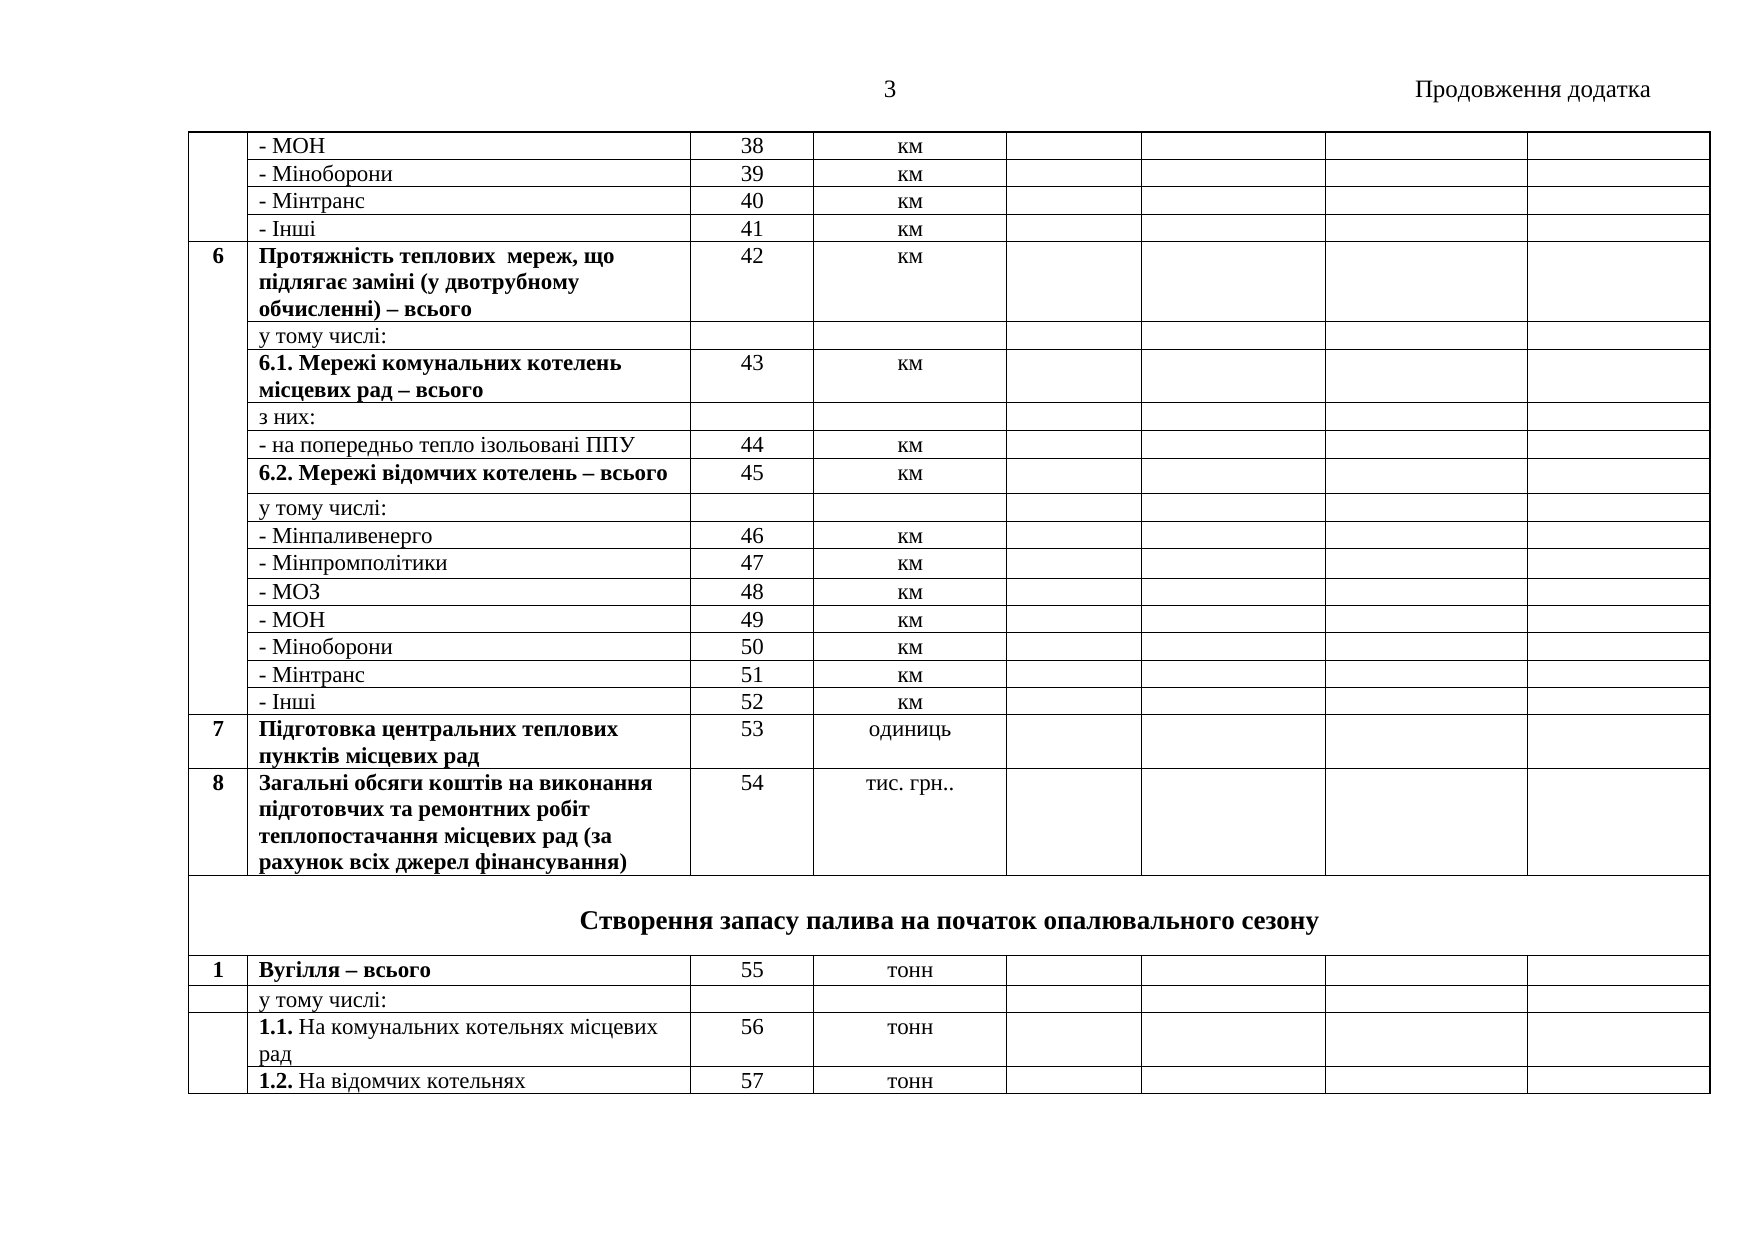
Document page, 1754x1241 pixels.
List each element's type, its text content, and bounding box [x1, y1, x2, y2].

table_cell 38 [691, 133, 813, 159]
table_cell [1007, 403, 1141, 430]
table_cell [1007, 522, 1141, 548]
table_cell 46 [691, 522, 813, 548]
table_cell [1326, 549, 1527, 577]
table_cell [1007, 133, 1141, 159]
table_cell - Мінпаливенерго [248, 522, 690, 548]
table_cell км [814, 459, 1006, 493]
table_cell [691, 986, 813, 1012]
table_cell км [814, 350, 1006, 402]
table_cell 1.2. На відомчих котельнях [248, 1067, 690, 1093]
table_cell [1142, 403, 1325, 430]
table_cell [1528, 403, 1709, 430]
table_cell [814, 986, 1006, 1012]
table_cell [1528, 549, 1709, 577]
table_cell 6.1. Мережі комунальних котелень місцевих рад – всього [248, 350, 690, 402]
table_cell [1142, 1067, 1325, 1093]
table_cell [1142, 549, 1325, 577]
table_cell [1528, 160, 1709, 186]
table_cell [1007, 1067, 1141, 1093]
table_cell [1528, 1067, 1709, 1093]
table_cell [1528, 633, 1709, 659]
table_cell [1326, 715, 1527, 768]
table_cell 50 [691, 633, 813, 659]
table_cell [1142, 322, 1325, 348]
table_cell [1326, 133, 1527, 159]
table_cell км [814, 431, 1006, 458]
table_cell км [814, 160, 1006, 186]
table_cell 49 [691, 606, 813, 632]
table_cell км [814, 579, 1006, 605]
table_cell [1142, 606, 1325, 632]
table_cell [814, 322, 1006, 348]
table_cell км [814, 661, 1006, 687]
table_cell [1528, 661, 1709, 687]
table_cell [1326, 187, 1527, 213]
table_cell [814, 403, 1006, 430]
table_cell [1326, 459, 1527, 493]
table_cell км [814, 242, 1006, 321]
table_cell Загальні обсяги коштів на виконання підготовчих та ремонтних робіт теплопостачання місцевих рад (за рахунок всіх джерел фінансування) [248, 769, 690, 874]
table_cell 45 [691, 459, 813, 493]
table_cell тонн [814, 1013, 1006, 1066]
table_cell [1007, 187, 1141, 213]
table_cell [1142, 242, 1325, 321]
table_cell 6 [189, 242, 247, 714]
table_cell [1142, 431, 1325, 458]
table_cell км [814, 688, 1006, 714]
table_cell 57 [691, 1067, 813, 1093]
table_cell [1142, 494, 1325, 521]
table_cell [1528, 459, 1709, 493]
table_cell [1007, 661, 1141, 687]
table_cell [1326, 403, 1527, 430]
table_cell 42 [691, 242, 813, 321]
table_cell [1528, 133, 1709, 159]
table_cell [1326, 661, 1527, 687]
table_cell [1528, 187, 1709, 213]
table_cell [1142, 459, 1325, 493]
table_cell 1 [189, 956, 247, 985]
table_cell Протяжність теплових мереж, що підлягає заміні (у двотрубному обчисленні) – всього [248, 242, 690, 321]
table_cell - Інші [248, 215, 690, 241]
table_cell [1326, 215, 1527, 241]
table_cell 54 [691, 769, 813, 874]
table_cell [1326, 522, 1527, 548]
table_cell [1142, 579, 1325, 605]
table_cell [1142, 215, 1325, 241]
table_cell [1528, 350, 1709, 402]
table_cell [1528, 769, 1709, 874]
table_cell - Мінпромполітики [248, 549, 690, 577]
table_cell [691, 322, 813, 348]
table_cell 7 [189, 715, 247, 768]
table_cell [1007, 431, 1141, 458]
table_cell [1528, 986, 1709, 1012]
table_cell 52 [691, 688, 813, 714]
table_cell [1142, 688, 1325, 714]
table_cell [1528, 1013, 1709, 1066]
table_cell [1007, 606, 1141, 632]
table_cell [1007, 322, 1141, 348]
table_cell 8 [189, 769, 247, 874]
table_cell - Міноборони [248, 160, 690, 186]
table_cell 55 [691, 956, 813, 985]
table_cell 39 [691, 160, 813, 186]
table_cell - на попередньо тепло ізольовані ППУ [248, 431, 690, 458]
table_cell [1007, 956, 1141, 985]
table_cell - Мінтранс [248, 187, 690, 213]
table_cell [1007, 215, 1141, 241]
table_cell [1326, 160, 1527, 186]
table_cell [1326, 1013, 1527, 1066]
table_cell [1326, 606, 1527, 632]
table_cell - Інші [248, 688, 690, 714]
table_cell [1142, 986, 1325, 1012]
table_cell [1528, 242, 1709, 321]
table_cell 6.2. Мережі відомчих котелень – всього [248, 459, 690, 493]
table_cell [1326, 494, 1527, 521]
table_cell [1007, 494, 1141, 521]
table_cell [1142, 187, 1325, 213]
table_cell тонн [814, 1067, 1006, 1093]
table_cell [1007, 579, 1141, 605]
table_cell [1142, 769, 1325, 874]
table_cell [1326, 956, 1527, 985]
table_cell [1142, 956, 1325, 985]
table_cell км [814, 187, 1006, 213]
table_cell [1528, 522, 1709, 548]
table_cell [1007, 350, 1141, 402]
table_cell Підготовка центральних теплових пунктів місцевих рад [248, 715, 690, 768]
table_cell [1326, 986, 1527, 1012]
table_cell - Міноборони [248, 633, 690, 659]
table_cell км [814, 633, 1006, 659]
table_cell [1007, 549, 1141, 577]
table_cell 44 [691, 431, 813, 458]
table_cell [1007, 459, 1141, 493]
table_cell [1142, 522, 1325, 548]
table_cell [1528, 322, 1709, 348]
table_cell - МОН [248, 606, 690, 632]
table_cell [1007, 1013, 1141, 1066]
table_cell [1007, 769, 1141, 874]
table_cell [691, 494, 813, 521]
table_cell 40 [691, 187, 813, 213]
table_cell [189, 133, 247, 241]
table_cell км [814, 215, 1006, 241]
table_cell [1326, 769, 1527, 874]
table_cell [1528, 715, 1709, 768]
table_cell [1007, 242, 1141, 321]
table_cell [1528, 688, 1709, 714]
table_cell [1142, 350, 1325, 402]
table_cell км [814, 549, 1006, 577]
table_cell [691, 403, 813, 430]
table_cell [1007, 715, 1141, 768]
table_cell у тому числі: [248, 322, 690, 348]
table_cell 47 [691, 549, 813, 577]
table_cell - МОН [248, 133, 690, 159]
table_cell [1142, 715, 1325, 768]
table_cell [189, 986, 247, 1012]
table_cell [1142, 633, 1325, 659]
table_cell тис. грн.. [814, 769, 1006, 874]
table_cell 43 [691, 350, 813, 402]
table_cell 41 [691, 215, 813, 241]
table_cell тонн [814, 956, 1006, 985]
table_cell [1326, 350, 1527, 402]
table_cell 1.1. На комунальних котельнях місцевих рад [248, 1013, 690, 1066]
table_cell одиниць [814, 715, 1006, 768]
table_cell [1528, 606, 1709, 632]
table_cell [1326, 242, 1527, 321]
table_cell у тому числі: [248, 494, 690, 521]
table_cell з них: [248, 403, 690, 430]
table_cell [1528, 431, 1709, 458]
table_cell [1007, 633, 1141, 659]
table_cell [189, 1013, 247, 1093]
table_cell км [814, 133, 1006, 159]
table_cell [1326, 1067, 1527, 1093]
table_cell 48 [691, 579, 813, 605]
table_cell [1142, 1013, 1325, 1066]
table_cell [814, 494, 1006, 521]
table_cell [1142, 160, 1325, 186]
table_cell [1326, 633, 1527, 659]
table_cell [1142, 661, 1325, 687]
table_cell 56 [691, 1013, 813, 1066]
table_cell [1528, 494, 1709, 521]
table_cell - Мінтранс [248, 661, 690, 687]
table_cell км [814, 606, 1006, 632]
table_cell 51 [691, 661, 813, 687]
table_cell Вугілля – всього [248, 956, 690, 985]
table_cell [1326, 579, 1527, 605]
table_cell [1007, 160, 1141, 186]
table_cell [1326, 431, 1527, 458]
table_cell [1528, 956, 1709, 985]
table_cell [1528, 215, 1709, 241]
table_cell 53 [691, 715, 813, 768]
table_cell - МОЗ [248, 579, 690, 605]
table_cell [1007, 688, 1141, 714]
table_cell у тому числі: [248, 986, 690, 1012]
table_cell [1326, 322, 1527, 348]
table_cell [1326, 688, 1527, 714]
table_cell км [814, 522, 1006, 548]
table_cell [1528, 579, 1709, 605]
table_cell [1007, 986, 1141, 1012]
table_cell Створення запасу палива на початок опалювального сезону [189, 876, 1709, 955]
table_cell [1142, 133, 1325, 159]
